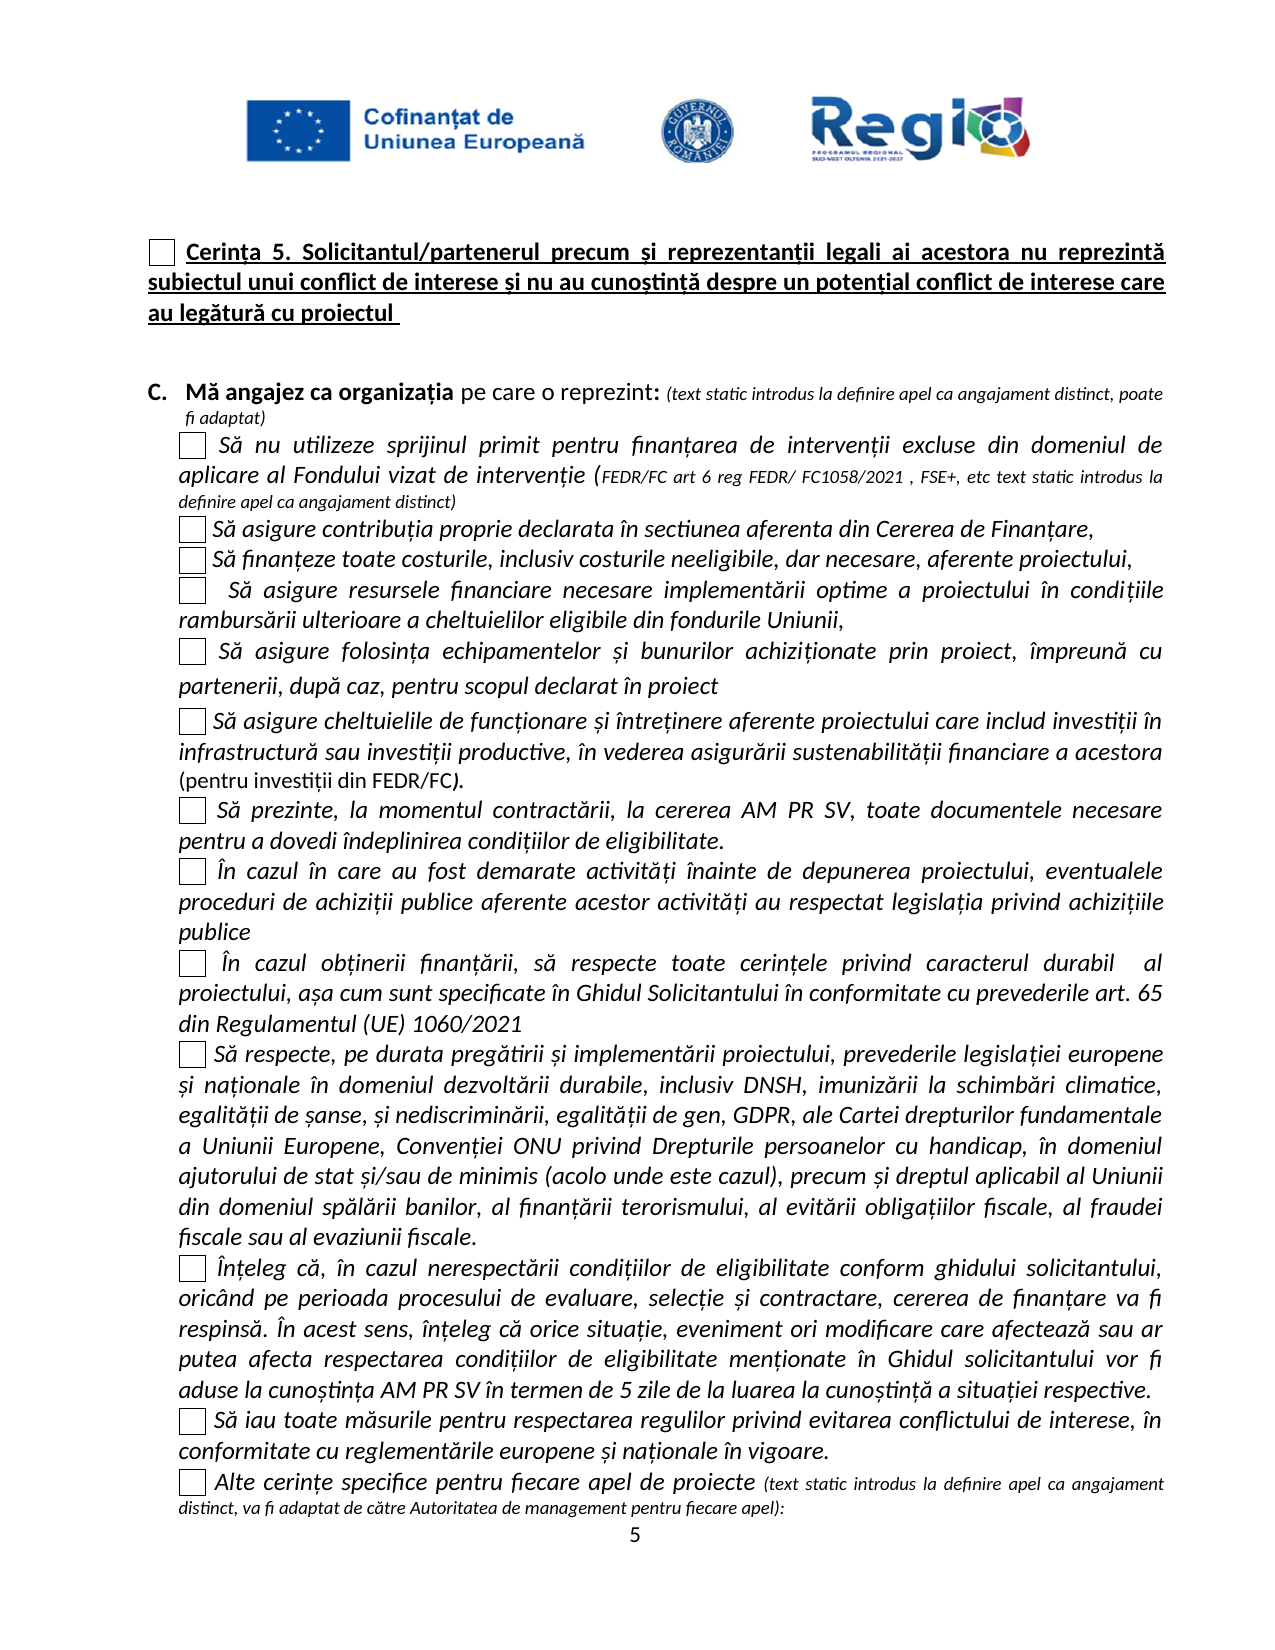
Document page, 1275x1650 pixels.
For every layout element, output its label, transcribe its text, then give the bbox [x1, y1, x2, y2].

picture [214, 73, 1056, 187]
list Să prezinte, la momentul contractării, la cererea AM PR SV, toate documentele necesare pentru a dovedi îndeplinirea condițiilor de eligibilitate. [178, 794, 1166, 855]
text În cazul în care au fost demarate activităţi înainte de depunerea proiectului, eventualele proceduri de achiziţii publice aferente acestor activităţi au respectat legislaţia privind achiziţiile publice [178, 855, 1166, 947]
text Cerința 5. Solicitantul/partenerul precum și reprezentanții legali ai acestora nu reprezintă subiectul unui conflict de interese și nu au cunoștință despre un potențial conflict de interese care au legătură cu proiectul [148, 294, 1166, 327]
list Înțeleg că, în cazul nerespectării condițiilor de eligibilitate conform ghidului solicitantului, oricând pe perioada procesului de evaluare, selecție și contractare, cererea de finanțare va fi respinsă. În acest sens, înțeleg că orice situație, eveniment ori modificare care afectează sau ar putea afecta respectarea condițiilor de eligibilitate menționate în Ghidul solicitantului vor fi aduse la cunoștința AM PR SV în termen de 5 zile de la luarea la cunoștință a situației respective. [178, 1252, 1166, 1405]
text Să asigure folosința echipamentelor şi bunurilor achiziţionate prin proiect, împreună cu partenerii, după caz, pentru scopul declarat în proiect [178, 635, 1166, 701]
list Să asigure cheltuielile de funcționare și întreținere aferente proiectului care includ investiții în infrastructură sau investiții productive, în vederea asigurării sustenabilității financiare a acestora (pentru investiții din FEDR/FC). [178, 705, 1166, 794]
list În cazul obținerii finanțării, să respecte toate cerințele privind caracterul durabil al proiectului, așa cum sunt specificate în Ghidul Solicitantului în conformitate cu prevederile art. 65 din Regulamentul (UE) 1060/2021 [178, 947, 1166, 1038]
list Alte cerințe specifice pentru fiecare apel de proiecte (text static introdus la definire apel ca angajament distinct, va fi adaptat de către Autoritatea de management pentru fiecare apel): [178, 1466, 1166, 1519]
list Să respecte, pe durata pregătirii şi implementării proiectului, prevederile legislaţiei europene şi naţionale în domeniul dezvoltării durabile, inclusiv DNSH, imunizării la schimbări climatice, egalităţii de şanse, şi nediscriminării, egalităţii de gen, GDPR, ale Cartei drepturilor fundamentale a Uniunii Europene, Convenției ONU privind Drepturile persoanelor cu handicap, în domeniul ajutorului de stat și/sau de minimis (acolo unde este cazul), precum și dreptul aplicabil al Uniunii din domeniul spălării banilor, al finanțării terorismului, al evitării obligațiilor fiscale, al fraudei fiscale sau al evaziunii fiscale. [178, 1038, 1166, 1252]
list Să iau toate măsurile pentru respectarea regulilor privind evitarea conflictului de interese, în conformitate cu reglementările europene și naționale în vigoare. [178, 1405, 1166, 1466]
list Să asigure contribuţia proprie declarata în sectiunea aferenta din Cererea de Finanțare, [178, 513, 1166, 544]
list Să nu utilizeze sprijinul primit pentru finanțarea de intervenții excluse din domeniul de aplicare al Fondului vizat de intervenție (FEDR/FC art 6 reg FEDR/ FC1058/2021 , FSE+, etc text static introdus la definire apel ca angajament distinct) [178, 429, 1166, 513]
list Mă angajez ca organizația pe care o reprezint: (text static introdus la definire apel ca angajament distinct, poate fi adaptat) [148, 376, 1166, 429]
text Cerința 5. Solicitantul/partenerul precum și reprezentanții legali ai acestora nu reprezintă subiectul unui conflict de interese și nu au cunoștință despre un potențial conflict de interese care au legătură cu proiectul [148, 236, 1166, 292]
list Să asigure resursele financiare necesare implementării optime a proiectului în condiţiile rambursării ulterioare a cheltuielilor eligibile din fondurile Uniunii, [178, 574, 1166, 635]
list Să finanţeze toate costurile, inclusiv costurile neeligibile, dar necesare, aferente proiectului, [178, 544, 1166, 574]
